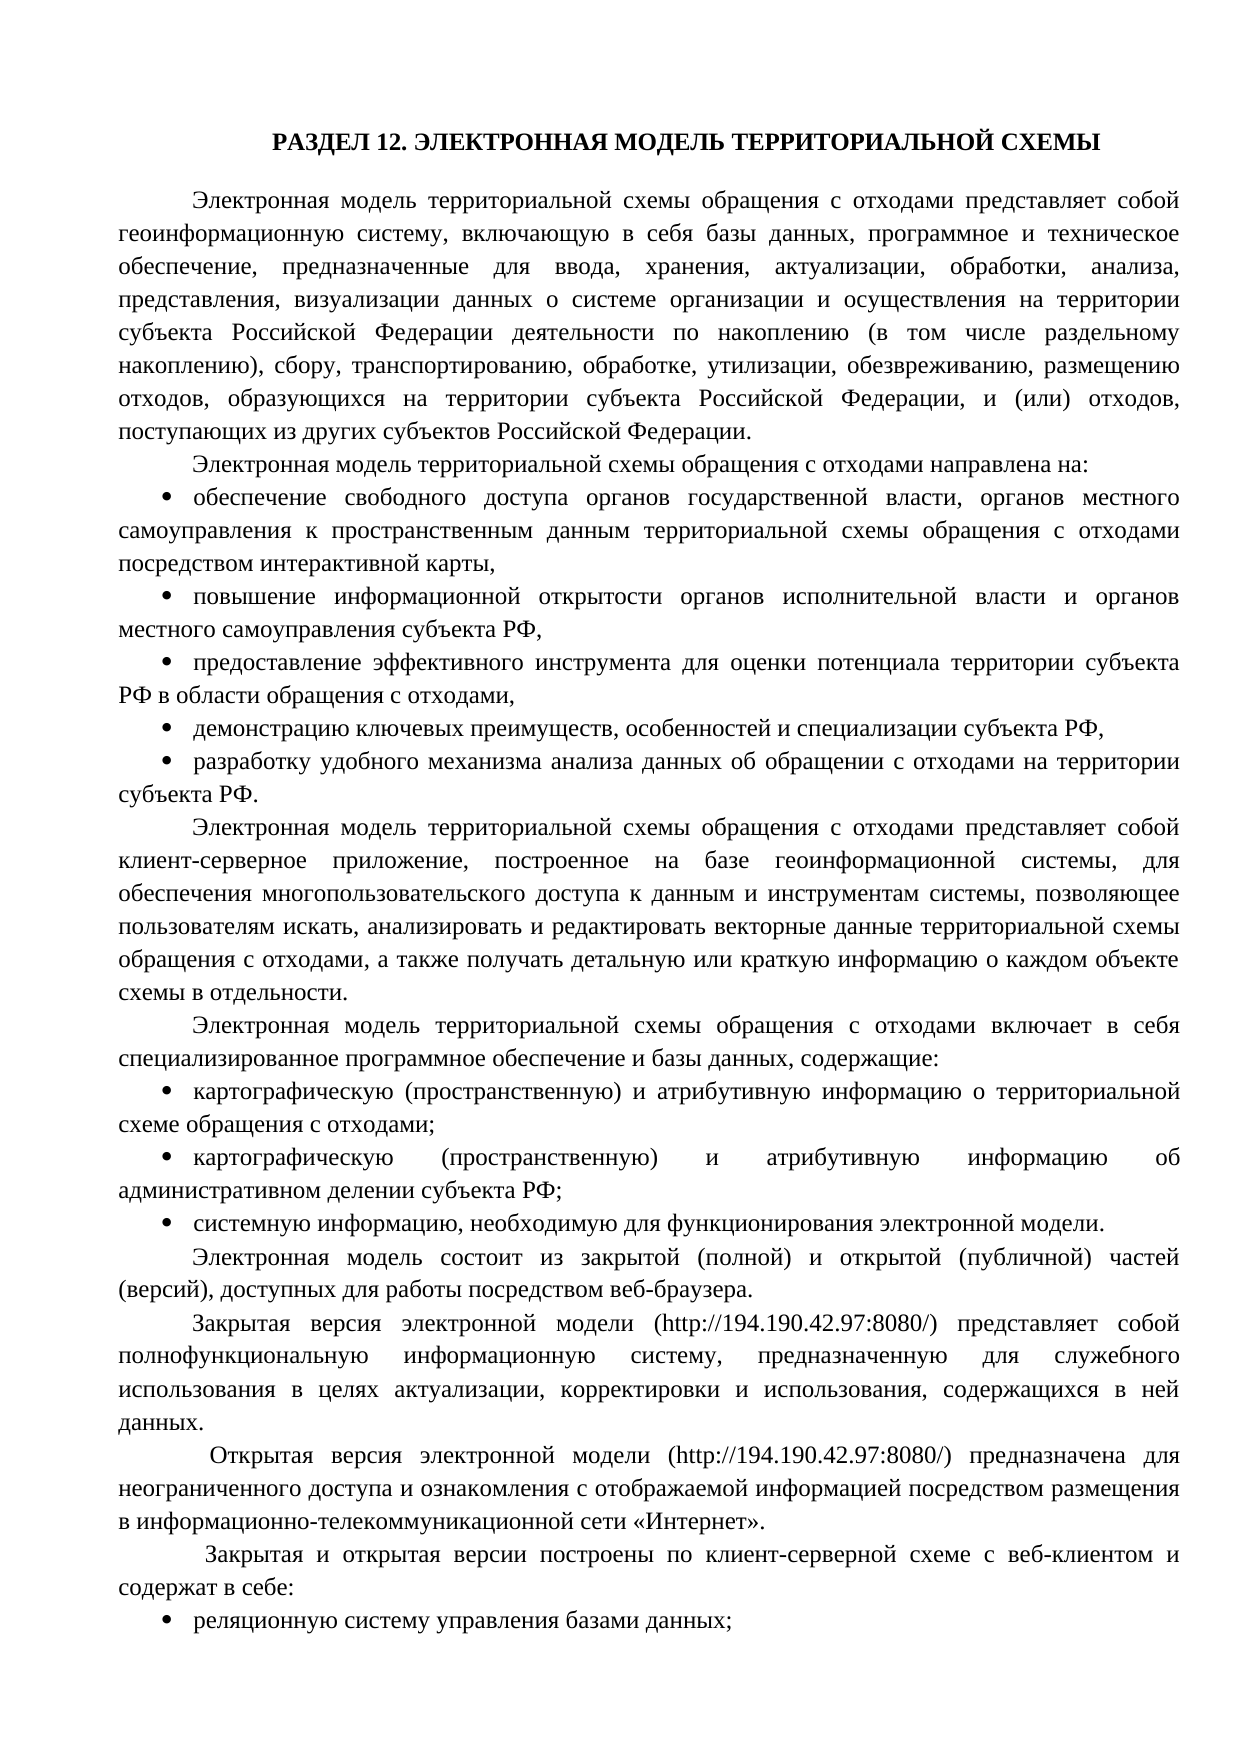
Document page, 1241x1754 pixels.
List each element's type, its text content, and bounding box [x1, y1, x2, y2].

text Электронная модель территориальной схемы обращения с отходами представляет собой клиент-серверное приложение, построенное на базе геоинформационной системы, для обеспечения многопользовательского доступа к данным и инструментам системы, позволяющее пользователям искать, анализировать и редактировать векторные данные территориальной схемы обращения с отходами, а также получать детальную или краткую информацию о каждом объекте схемы в отдельности. [118, 812, 1181, 1006]
list предоставление эффективного инструмента для оценки потенциала территории субъекта РФ в области обращения с отходами, [118, 647, 1181, 709]
list реляционную систему управления базами данных; [118, 1605, 1181, 1633]
text Электронная модель территориальной схемы обращения с отходами представляет собой геоинформационную систему, включающую в себя базы данных, программное и техническое обеспечение, предназначенные для ввода, хранения, актуализации, обработки, анализа, представления, визуализации данных о системе организации и осуществления на территории субъекта Российской Федерации деятельности по накоплению (в том числе раздельному накоплению), сбору, транспортированию, обработке, утилизации, обезвреживанию, размещению отходов, образующихся на территории субъекта Российской Федерации, и (или) отходов, поступающих из других субъектов Российской Федерации. [118, 185, 1181, 445]
text Закрытая и открытая версии построены по клиент-серверной схеме с веб-клиентом и содержат в себе: [118, 1539, 1181, 1601]
text Электронная модель состоит из закрытой (полной) и открытой (публичной) частей (версий), доступных для работы посредством веб-браузера. [118, 1242, 1181, 1303]
subtitle РАЗДЕЛ 12. ЭЛЕКТРОННАЯ МОДЕЛЬ ТЕРРИТОРИАЛЬНОЙ СХЕМЫ [118, 127, 1181, 156]
list картографическую (пространственную) и атрибутивную информацию об административном делении субъекта РФ; [118, 1142, 1181, 1204]
list системную информацию, необходимую для функционирования электронной модели. [118, 1208, 1181, 1237]
list разработку удобного механизма анализа данных об обращении с отходами на территории субъекта РФ. [118, 746, 1181, 808]
text Открытая версия электронной модели (http://194.190.42.97:8080/) предназначена для неограниченного доступа и ознакомления с отображаемой информацией посредством размещения в информационно-телекоммуникационной сети «Интернет». [118, 1440, 1181, 1534]
text Закрытая версия электронной модели (http://194.190.42.97:8080/) представляет собой полнофункциональную информационную систему, предназначенную для служебного использования в целях актуализации, корректировки и использования, содержащихся в ней данных. [118, 1308, 1181, 1435]
list картографическую (пространственную) и атрибутивную информацию о территориальной схеме обращения с отходами; [118, 1076, 1181, 1138]
list повышение информационной открытости органов исполнительной власти и органов местного самоуправления субъекта РФ, [118, 581, 1181, 643]
text Электронная модель территориальной схемы обращения с отходами включает в себя специализированное программное обеспечение и базы данных, содержащие: [118, 1010, 1181, 1072]
list обеспечение свободного доступа органов государственной власти, органов местного самоуправления к пространственным данным территориальной схемы обращения с отходами посредством интерактивной карты, [118, 482, 1181, 577]
list демонстрацию ключевых преимуществ, особенностей и специализации субъекта РФ, [118, 713, 1181, 742]
text Электронная модель территориальной схемы обращения с отходами направлена на: [118, 449, 1181, 478]
